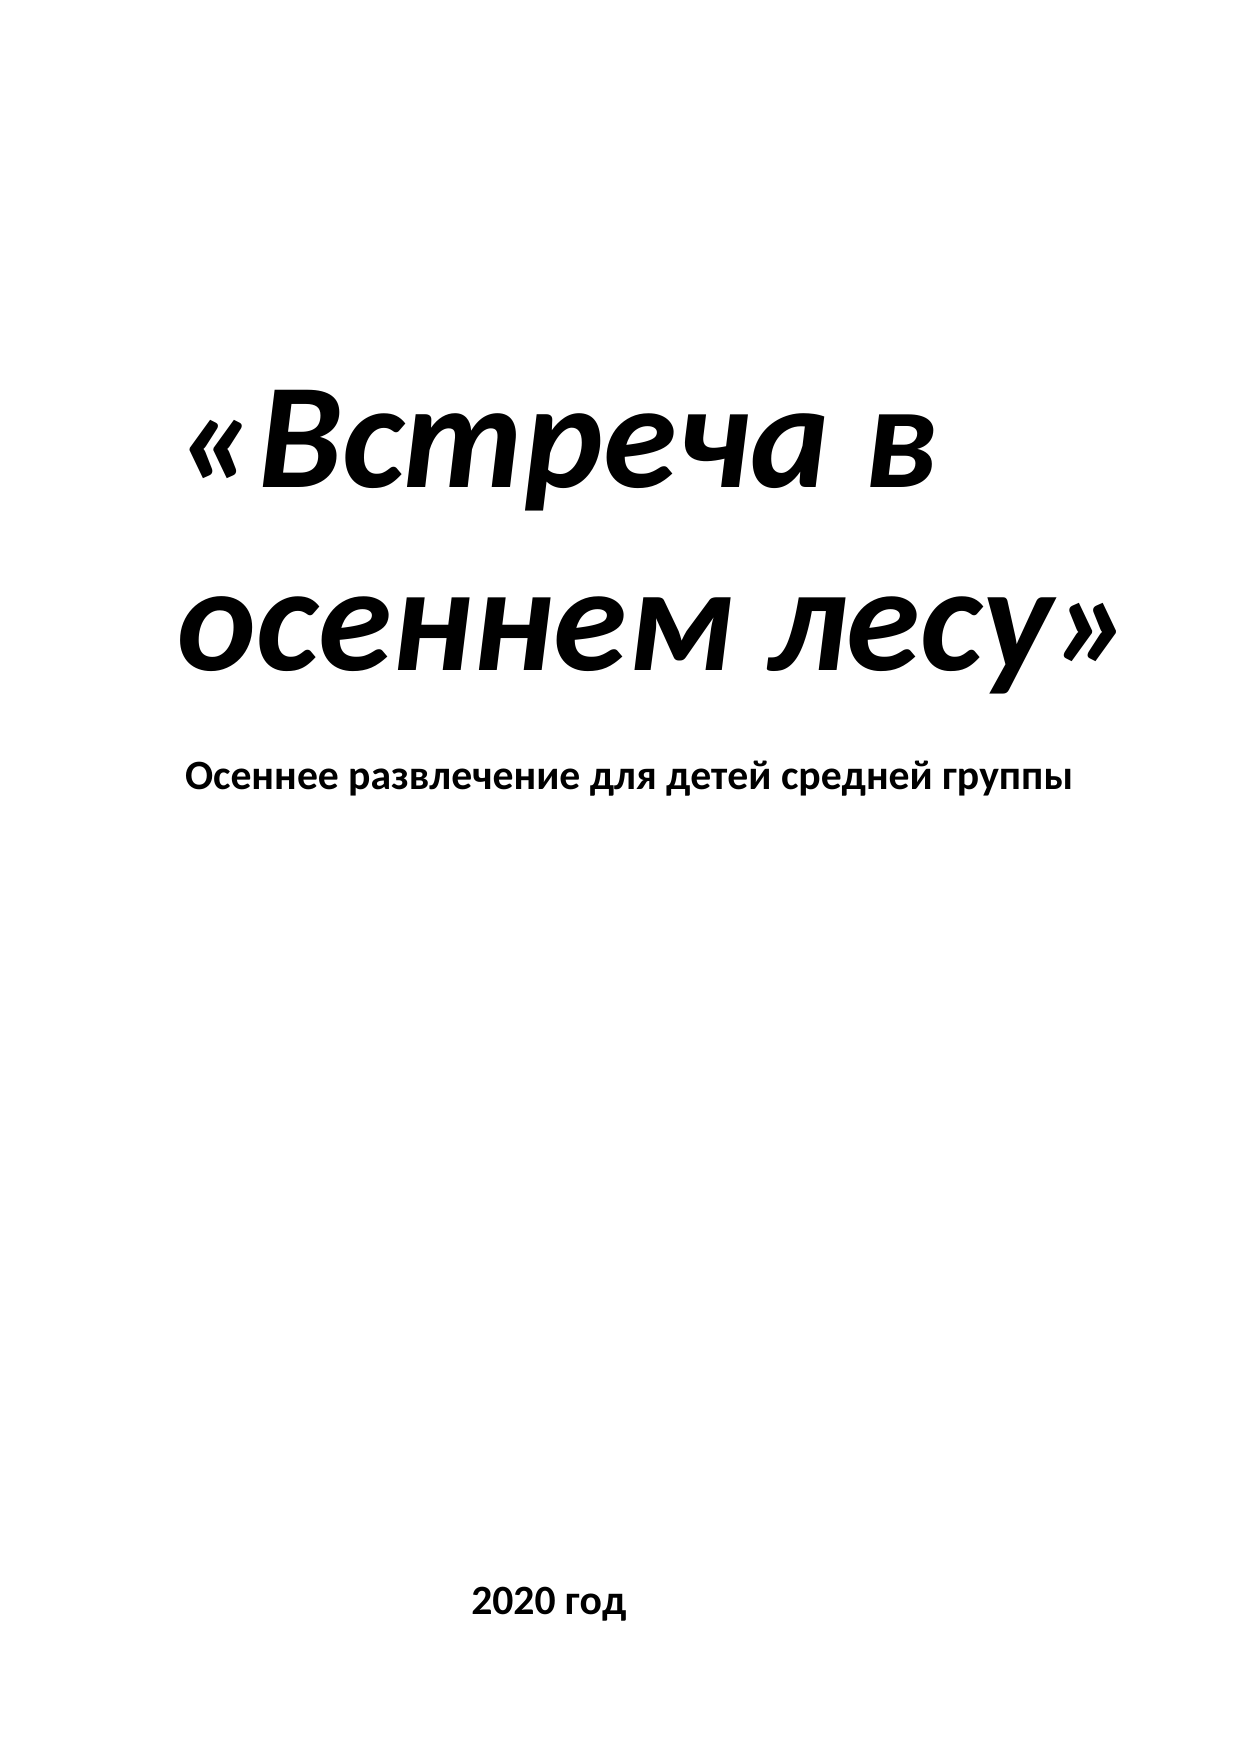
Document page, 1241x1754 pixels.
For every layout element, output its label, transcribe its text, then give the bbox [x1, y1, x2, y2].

text Осеннее развлечение для детей средней группы [177, 749, 1152, 800]
text «Встреча в осеннем лесу» [177, 342, 1152, 708]
text 2020 год [177, 1574, 1152, 1624]
